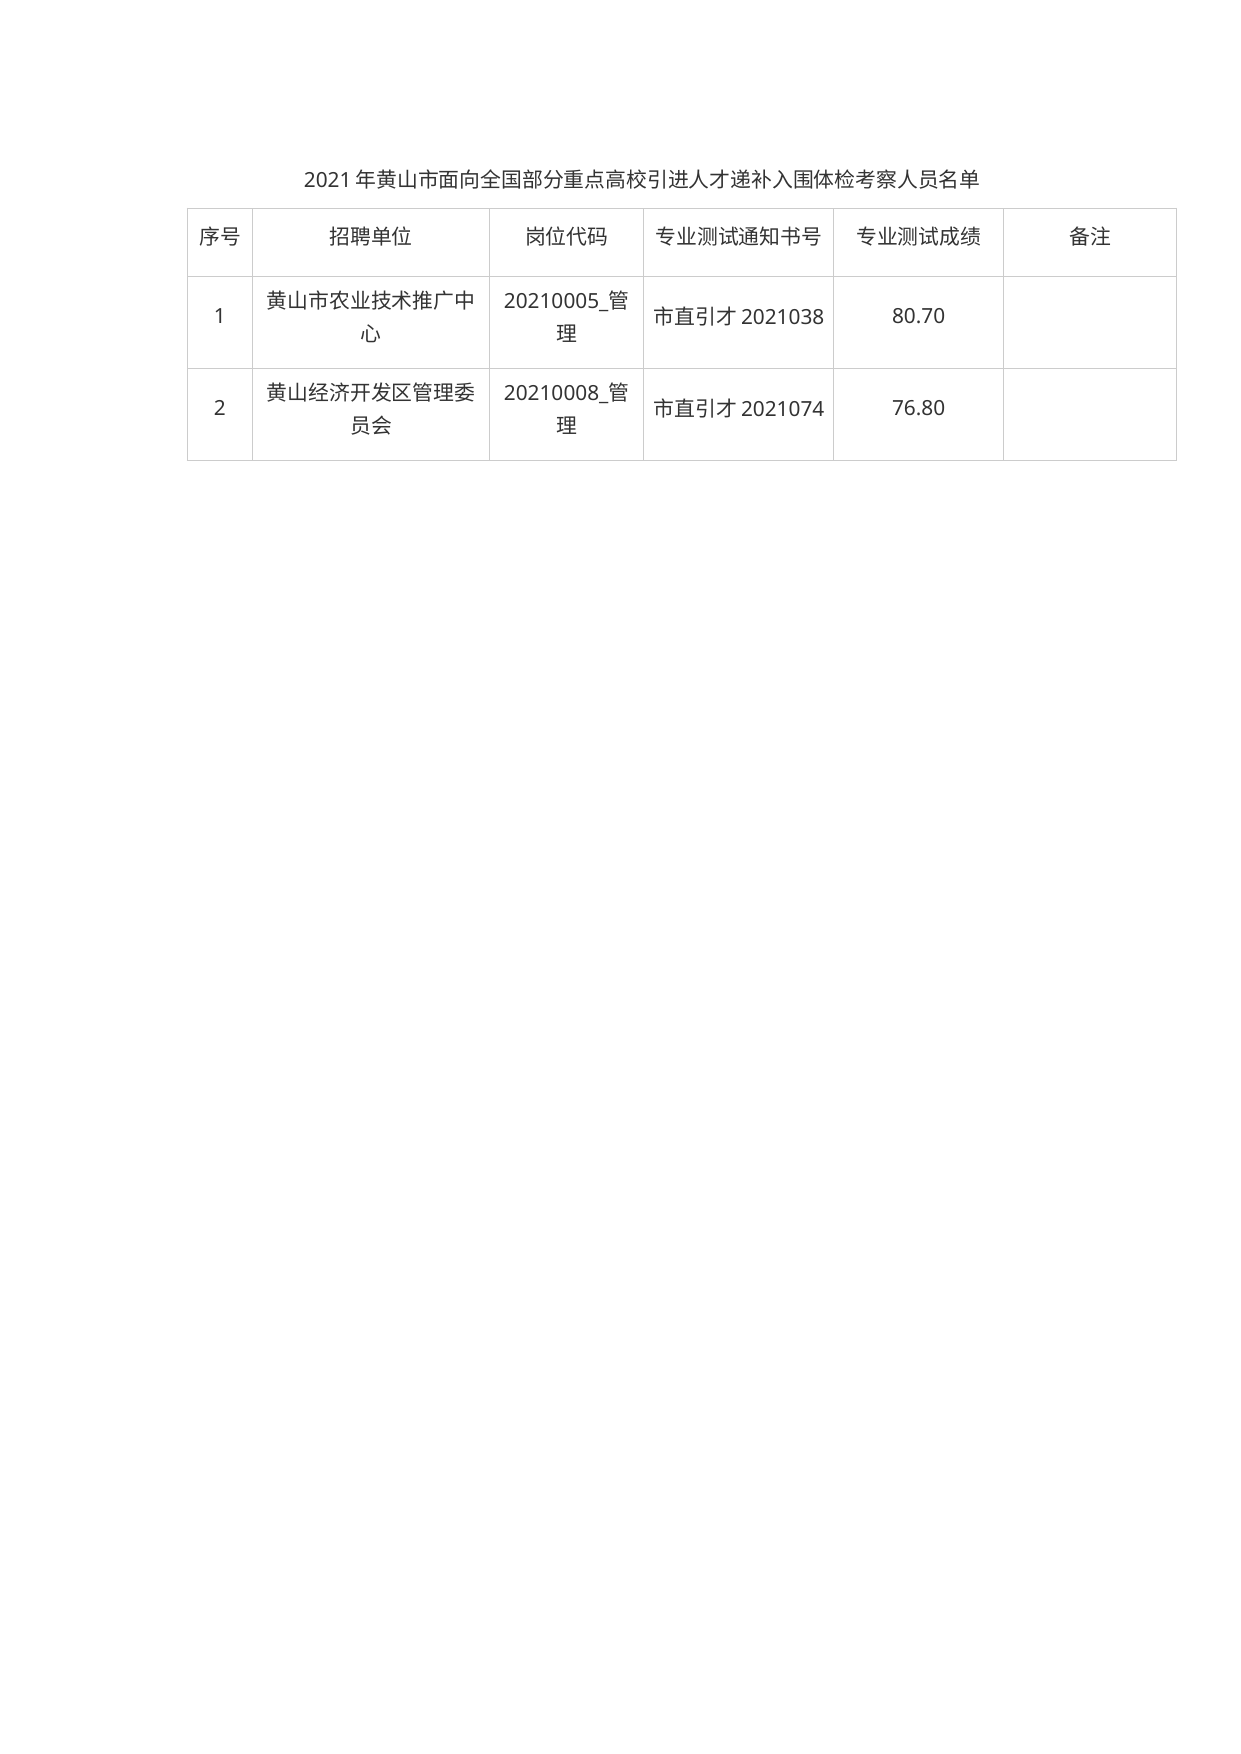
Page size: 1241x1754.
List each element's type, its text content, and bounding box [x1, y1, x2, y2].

table_header 专业测试成绩 [834, 209, 1003, 276]
table_header 序号 [188, 209, 252, 276]
table_cell 76.80 [834, 369, 1003, 460]
table_cell 1 [188, 277, 252, 368]
table_header 专业测试通知书号 [644, 209, 833, 276]
table_cell 80.70 [834, 277, 1003, 368]
table_header 备注 [1004, 209, 1176, 276]
table_cell 市直引才2021074 [644, 369, 833, 460]
table_cell [1004, 369, 1176, 460]
table_header 岗位代码 [490, 209, 643, 276]
table_cell [1004, 277, 1176, 368]
table_cell 20210005_管理 [490, 277, 643, 368]
table_cell 黄山经济开发区管理委员会 [253, 369, 489, 460]
text 2021年黄山市面向全国部分重点高校引进人才递补入围体检考察人员名单 [187, 162, 1053, 194]
table_cell 市直引才2021038 [644, 277, 833, 368]
table_header 招聘单位 [253, 209, 489, 276]
table_cell 2 [188, 369, 252, 460]
table_cell 20210008_管理 [490, 369, 643, 460]
table_cell 黄山市农业技术推广中心 [253, 277, 489, 368]
